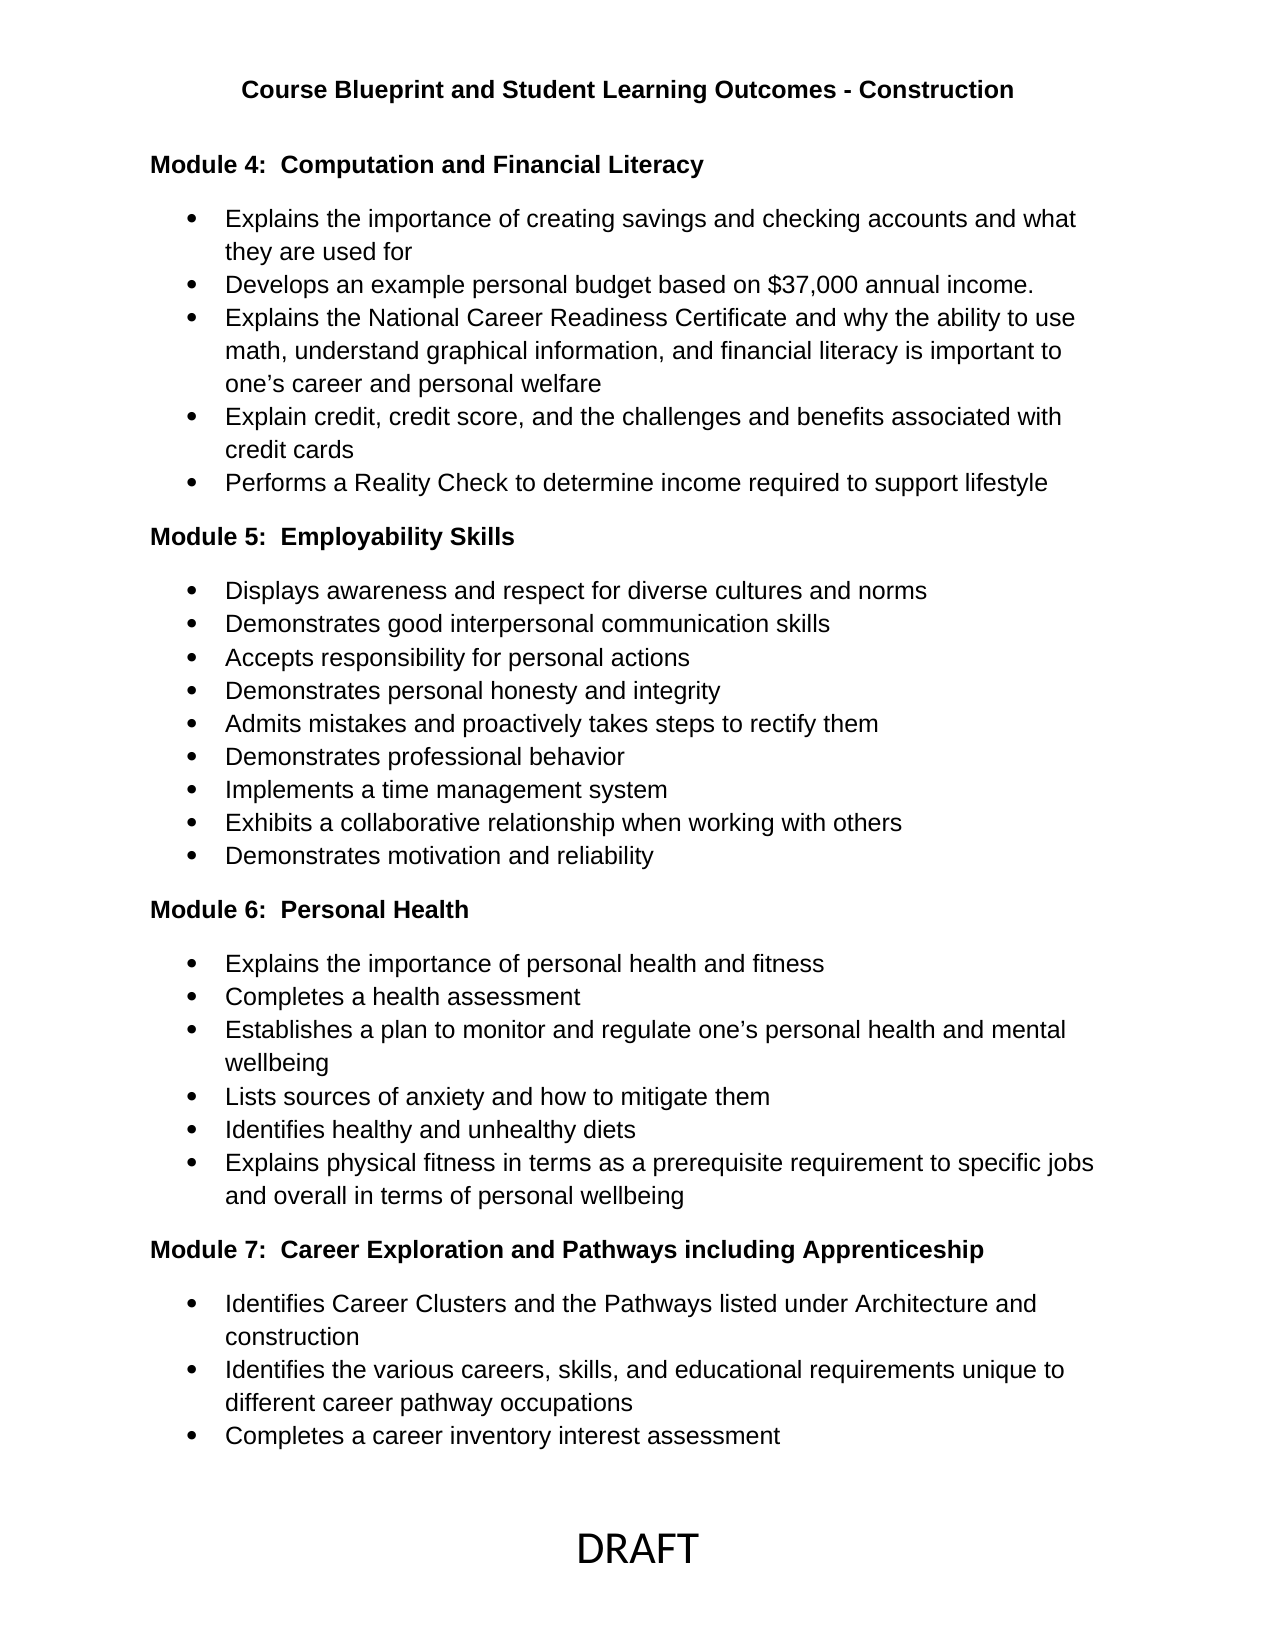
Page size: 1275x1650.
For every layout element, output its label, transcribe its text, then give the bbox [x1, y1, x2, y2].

text Module 4: Computation and Financial Literacy [150, 150, 1125, 179]
list Displays awareness and respect for diverse cultures and norms [187, 576, 1125, 605]
list Implements a time management system [187, 775, 1125, 804]
list Establishes a plan to monitor and regulate one’s personal health and mental wellbeing [187, 1015, 1125, 1077]
list Demonstrates good interpersonal communication skills [187, 609, 1125, 638]
list Identifies the various careers, skills, and educational requirements unique to different career pathway occupations [187, 1355, 1125, 1417]
list Identifies Career Clusters and the Pathways listed under Architecture and construction [187, 1288, 1125, 1350]
list Identifies healthy and unhealthy diets [187, 1114, 1125, 1143]
list Performs a Reality Check to determine income required to support lifestyle [187, 468, 1125, 497]
list Admits mistakes and proactively takes steps to rectify them [187, 709, 1125, 738]
list Demonstrates professional behavior [187, 742, 1125, 771]
list Demonstrates personal honesty and integrity [187, 676, 1125, 704]
list Explains the National Career Readiness Certificate and why the ability to use math, understand graphical information, and financial literacy is important to one’s career and personal welfare [187, 303, 1125, 398]
list Accepts responsibility for personal actions [187, 642, 1125, 671]
text Module 5: Employability Skills [150, 522, 1125, 551]
list Exhibits a collaborative relationship when working with others [187, 808, 1125, 837]
text Module 6: Personal Health [150, 895, 1125, 924]
list Completes a health assessment [187, 982, 1125, 1011]
text Module 7: Career Exploration and Pathways including Apprenticeship [150, 1235, 1125, 1263]
list Explains the importance of personal health and fitness [187, 949, 1125, 978]
list Explains the importance of creating savings and checking accounts and what they are used for [187, 204, 1125, 266]
list Explain credit, credit score, and the challenges and benefits associated with credit cards [187, 402, 1125, 464]
list Demonstrates motivation and reliability [187, 841, 1125, 870]
list Lists sources of anxiety and how to mitigate them [187, 1081, 1125, 1110]
list Completes a career inventory interest assessment [187, 1421, 1125, 1450]
list Develops an example personal budget based on $37,000 annual income. [187, 270, 1125, 299]
list Explains physical fitness in terms as a prerequisite requirement to specific jobs and overall in terms of personal wellbeing [187, 1148, 1125, 1209]
